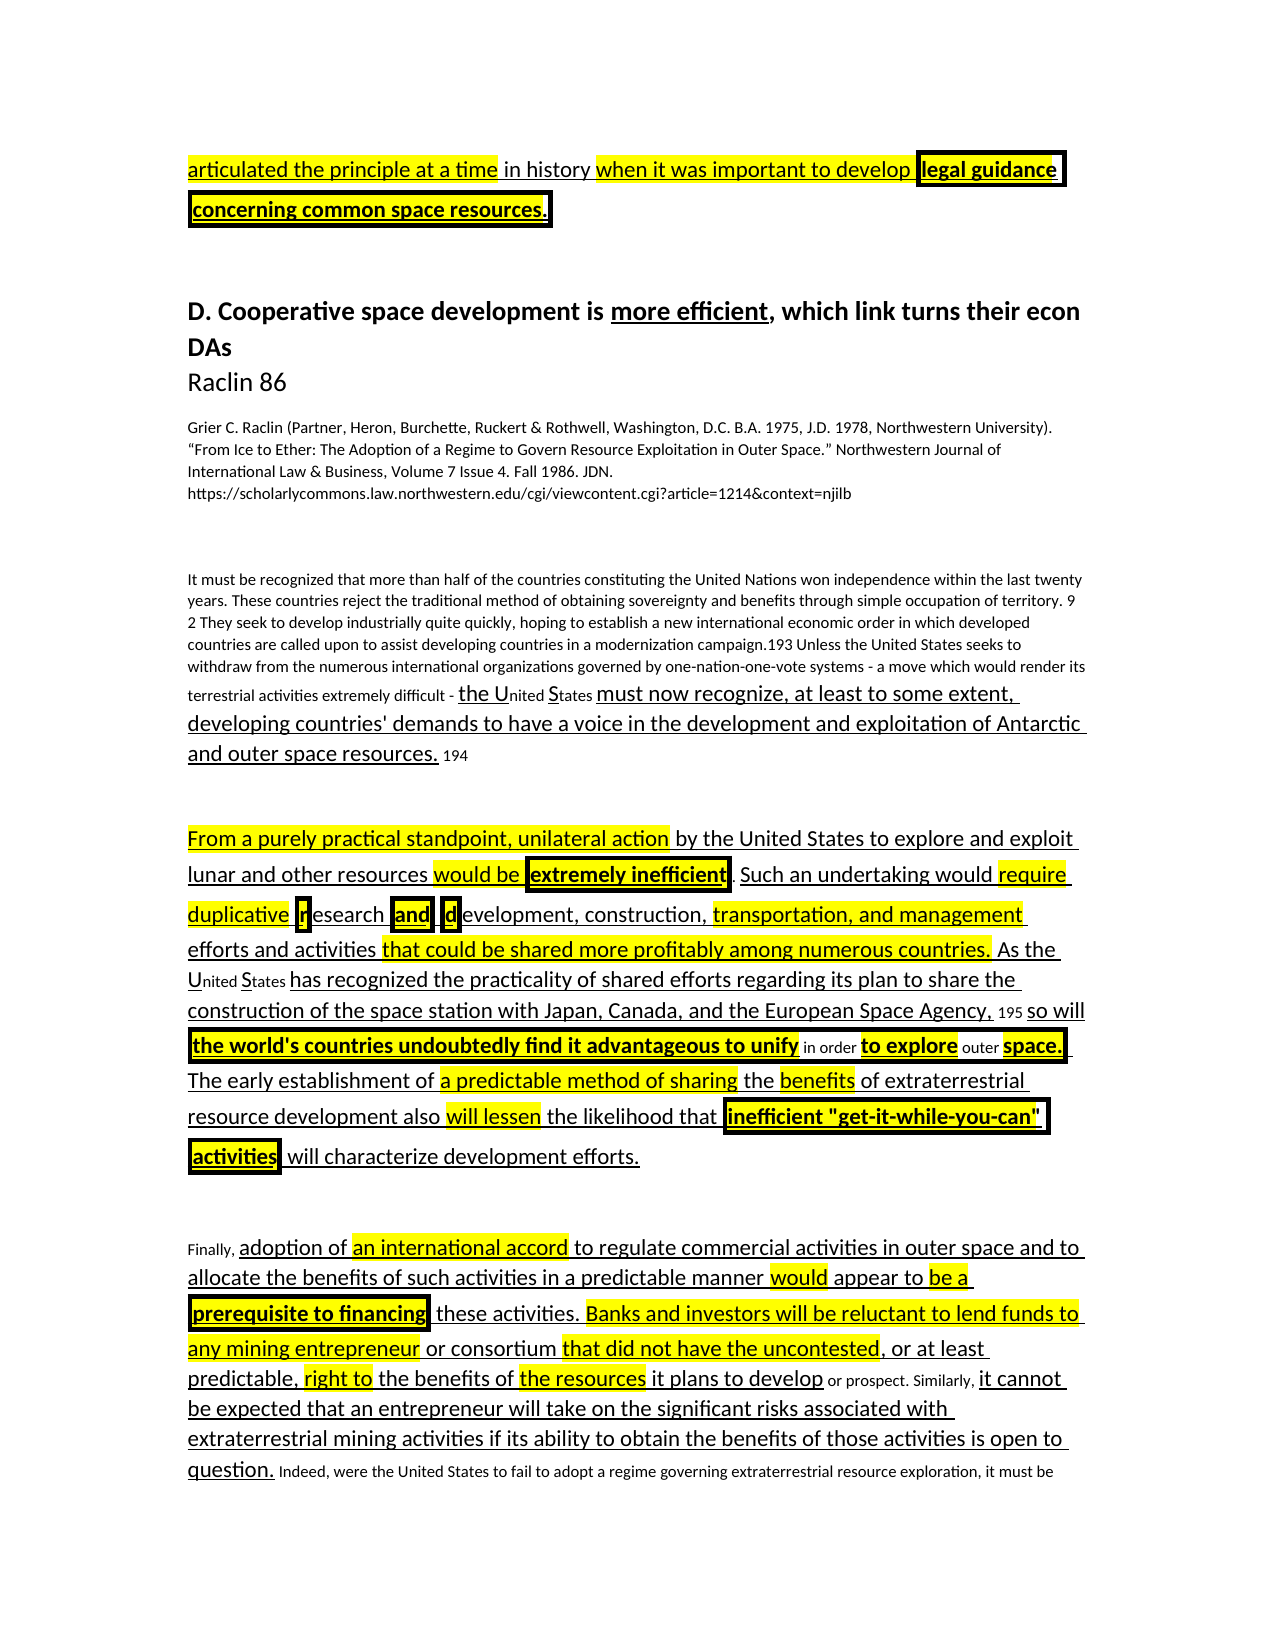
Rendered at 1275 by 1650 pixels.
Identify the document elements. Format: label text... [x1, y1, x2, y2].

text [187, 150, 1087, 228]
text Raclin 86 [187, 365, 1087, 398]
text It must be recognized that more than half of the countries constituting the United Nations won independence within the last twenty years. These countries reject the traditional method of obtaining sovereignty and benefits through simple occupation of territory. 9 2 They seek to develop industrially quite quickly, hoping to establish a new international economic order in which developed countries are called upon to assist developing countries in a modernization campaign.193 Unless the United States seeks to withdraw from the numerous international organizations governed by one-nation-one-vote systems - a move which would render its terrestrial activities extremely difficult - the United States must now recognize, at least to some extent, developing countries' demands to have a voice in the development and exploitation of Antarctic and outer space resources. 194 [187, 569, 1087, 733]
text Grier C. Raclin (Partner, Heron, Burchette, Ruckert & Rothwell, Washington, D.C. B.A. 1975, J.D. 1978, Northwestern University). “From Ice to Ether: The Adoption of a Regime to Govern Resource Exploitation in Outer Space.” Northwestern Journal of International Law & Business, Volume 7 Issue 4. Fall 1986. JDN. https://scholarlycommons.law.northwestern.edu/cgi/viewcontent.cgi?article=1214&context=njilb [187, 418, 1087, 504]
subtitle D. Cooperative space development is more efficient, which link turns their econ DAs [187, 294, 1087, 363]
text From a purely practical standpoint, unilateral action by the United States to explore and exploit lunar and other resources would be extremely inefficient. Such an undertaking would require duplicative research and development, construction, transportation, and management efforts and activities that could be shared more profitably among numerous countries. As the United States has recognized the practicality of shared efforts regarding its plan to share the construction of the space station with Japan, Canada, and the European Space Agency, 195 so will the world's countries undoubtedly find it advantageous to unify in order to explore outer space. The early establishment of a predictable method of sharing the benefits of extraterrestrial resource development also will lessen the likelihood that inefficient "get-it-while-you-can" activities will characterize development efforts. [187, 824, 1087, 1175]
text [187, 1233, 1087, 1483]
